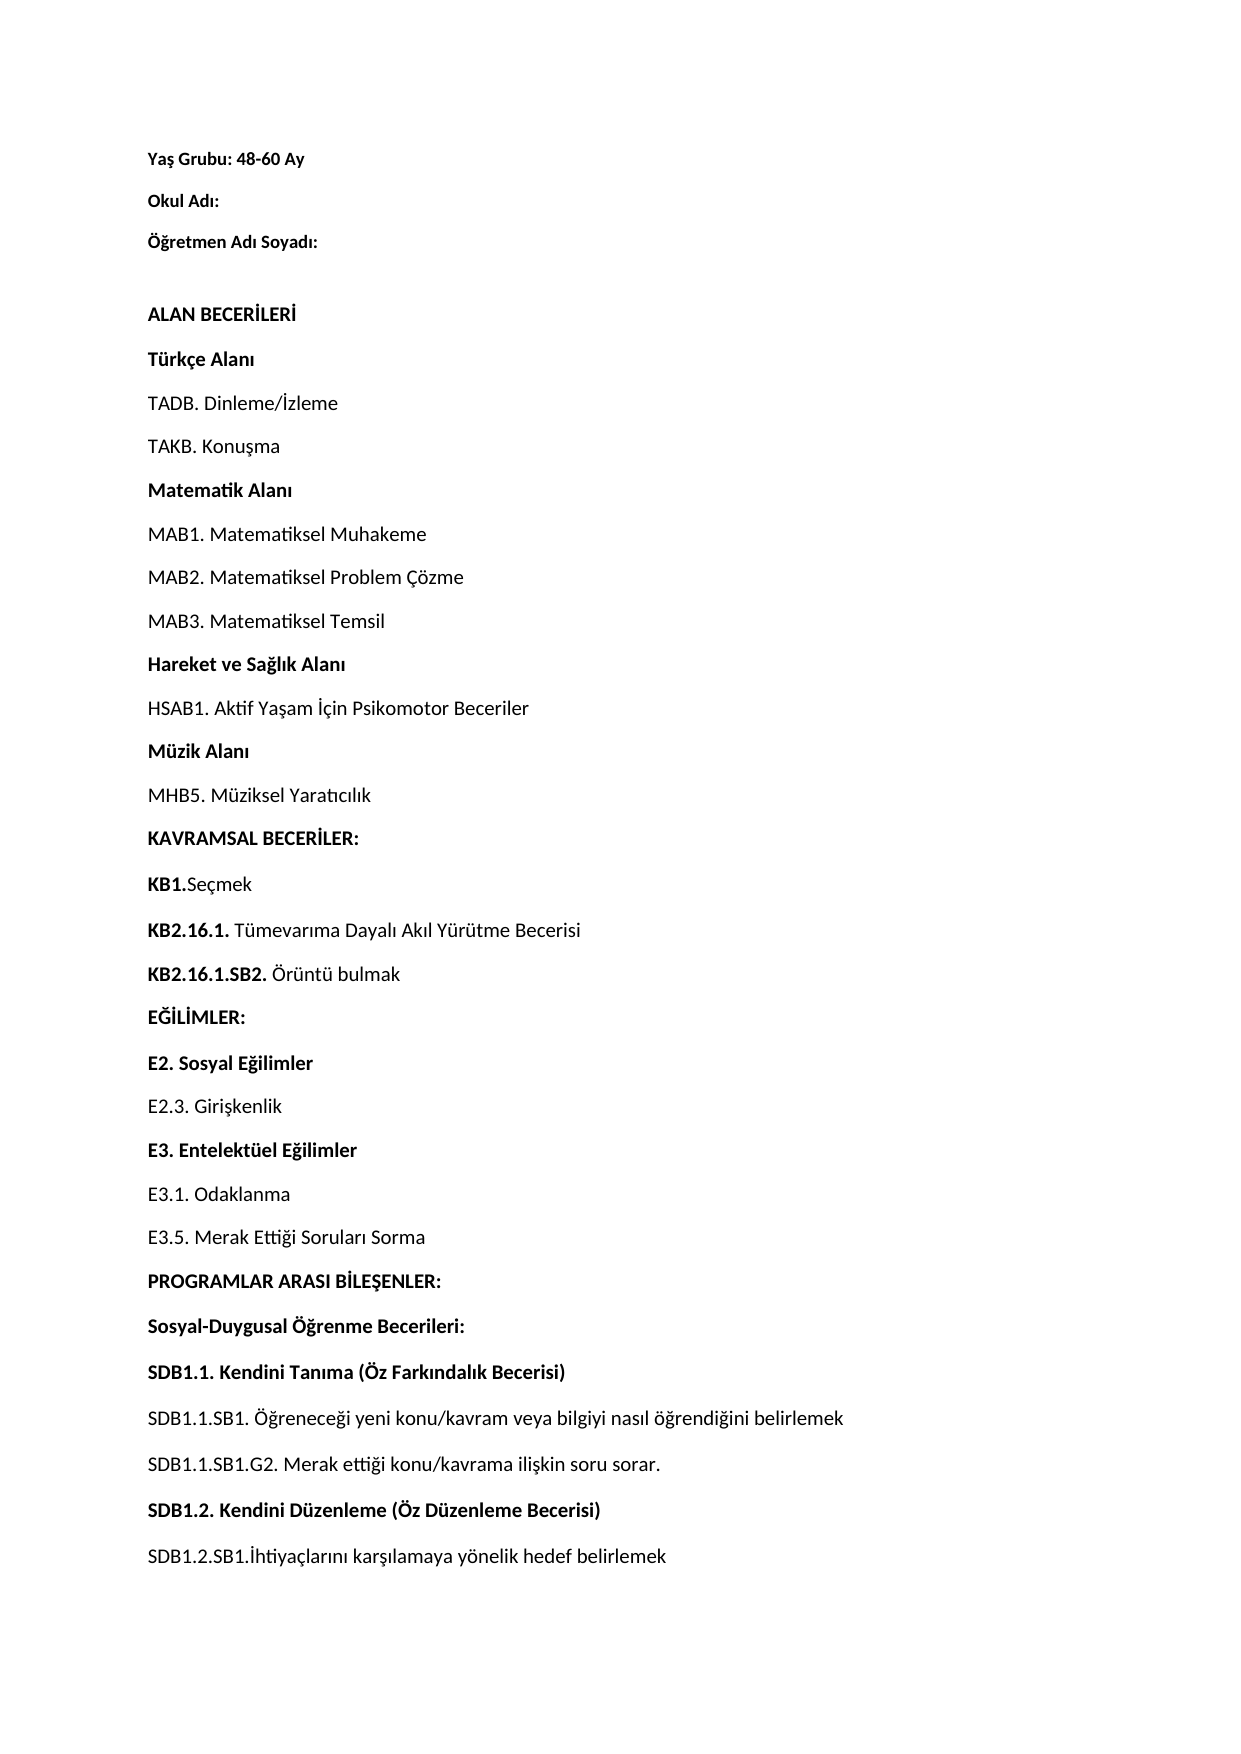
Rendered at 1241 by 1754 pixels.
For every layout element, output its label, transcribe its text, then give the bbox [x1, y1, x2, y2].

text Hareket ve Sağlık Alanı [148, 651, 1093, 677]
text E2.3. Girişkenlik [148, 1094, 1093, 1119]
text KAVRAMSAL BECERİLER: [148, 826, 1093, 851]
text Yaş Grubu: 48-60 Ay [148, 148, 1093, 171]
text Türkçe Alanı [148, 347, 1093, 372]
text E3. Entelektüel Eğilimler [148, 1137, 1093, 1163]
text MAB3. Matematiksel Temsil [148, 608, 1093, 633]
text SDB1.1. Kendini Tanıma (Öz Farkındalık Becerisi) [148, 1359, 1093, 1385]
text MHB5. Müziksel Yaratıcılık [148, 782, 1093, 807]
text Sosyal-Duygusal Öğrenme Becerileri: [148, 1314, 1093, 1339]
text ALAN BECERİLERİ [148, 301, 1093, 326]
text TADB. Dinleme/İzleme [148, 390, 1093, 416]
text Matematik Alanı [148, 477, 1093, 503]
text SDB1.2. Kendini Düzenleme (Öz Düzenleme Becerisi) [148, 1497, 1093, 1522]
text KB1.Seçmek [148, 871, 1093, 897]
text SDB1.1.SB1. Öğreneceği yeni konu/kavram veya bilgiyi nasıl öğrendiğini belirlemek [148, 1405, 1093, 1431]
text Öğretmen Adı Soyadı: [148, 230, 1093, 253]
text EĞİLİMLER: [148, 1004, 1093, 1030]
text E3.1. Odaklanma [148, 1181, 1093, 1206]
text KB2.16.1.SB2. Örüntü bulmak [148, 961, 1093, 986]
text E2. Sosyal Eğilimler [148, 1050, 1093, 1076]
text KB2.16.1. Tümevarıma Dayalı Akıl Yürütme Becerisi [148, 917, 1093, 943]
text Okul Adı: [148, 189, 1093, 212]
text TAKB. Konuşma [148, 434, 1093, 459]
text MAB1. Matematiksel Muhakeme [148, 521, 1093, 546]
text SDB1.1.SB1.G2. Merak ettiği konu/kavrama ilişkin soru sorar. [148, 1451, 1093, 1477]
text SDB1.2.SB1.İhtiyaçlarını karşılamaya yönelik hedef belirlemek [148, 1543, 1093, 1568]
text Müzik Alanı [148, 738, 1093, 764]
text MAB2. Matematiksel Problem Çözme [148, 564, 1093, 590]
text E3.5. Merak Ettiği Soruları Sorma [148, 1224, 1093, 1250]
text PROGRAMLAR ARASI BİLEŞENLER: [148, 1268, 1093, 1293]
text HSAB1. Aktif Yaşam İçin Psikomotor Beceriler [148, 695, 1093, 720]
